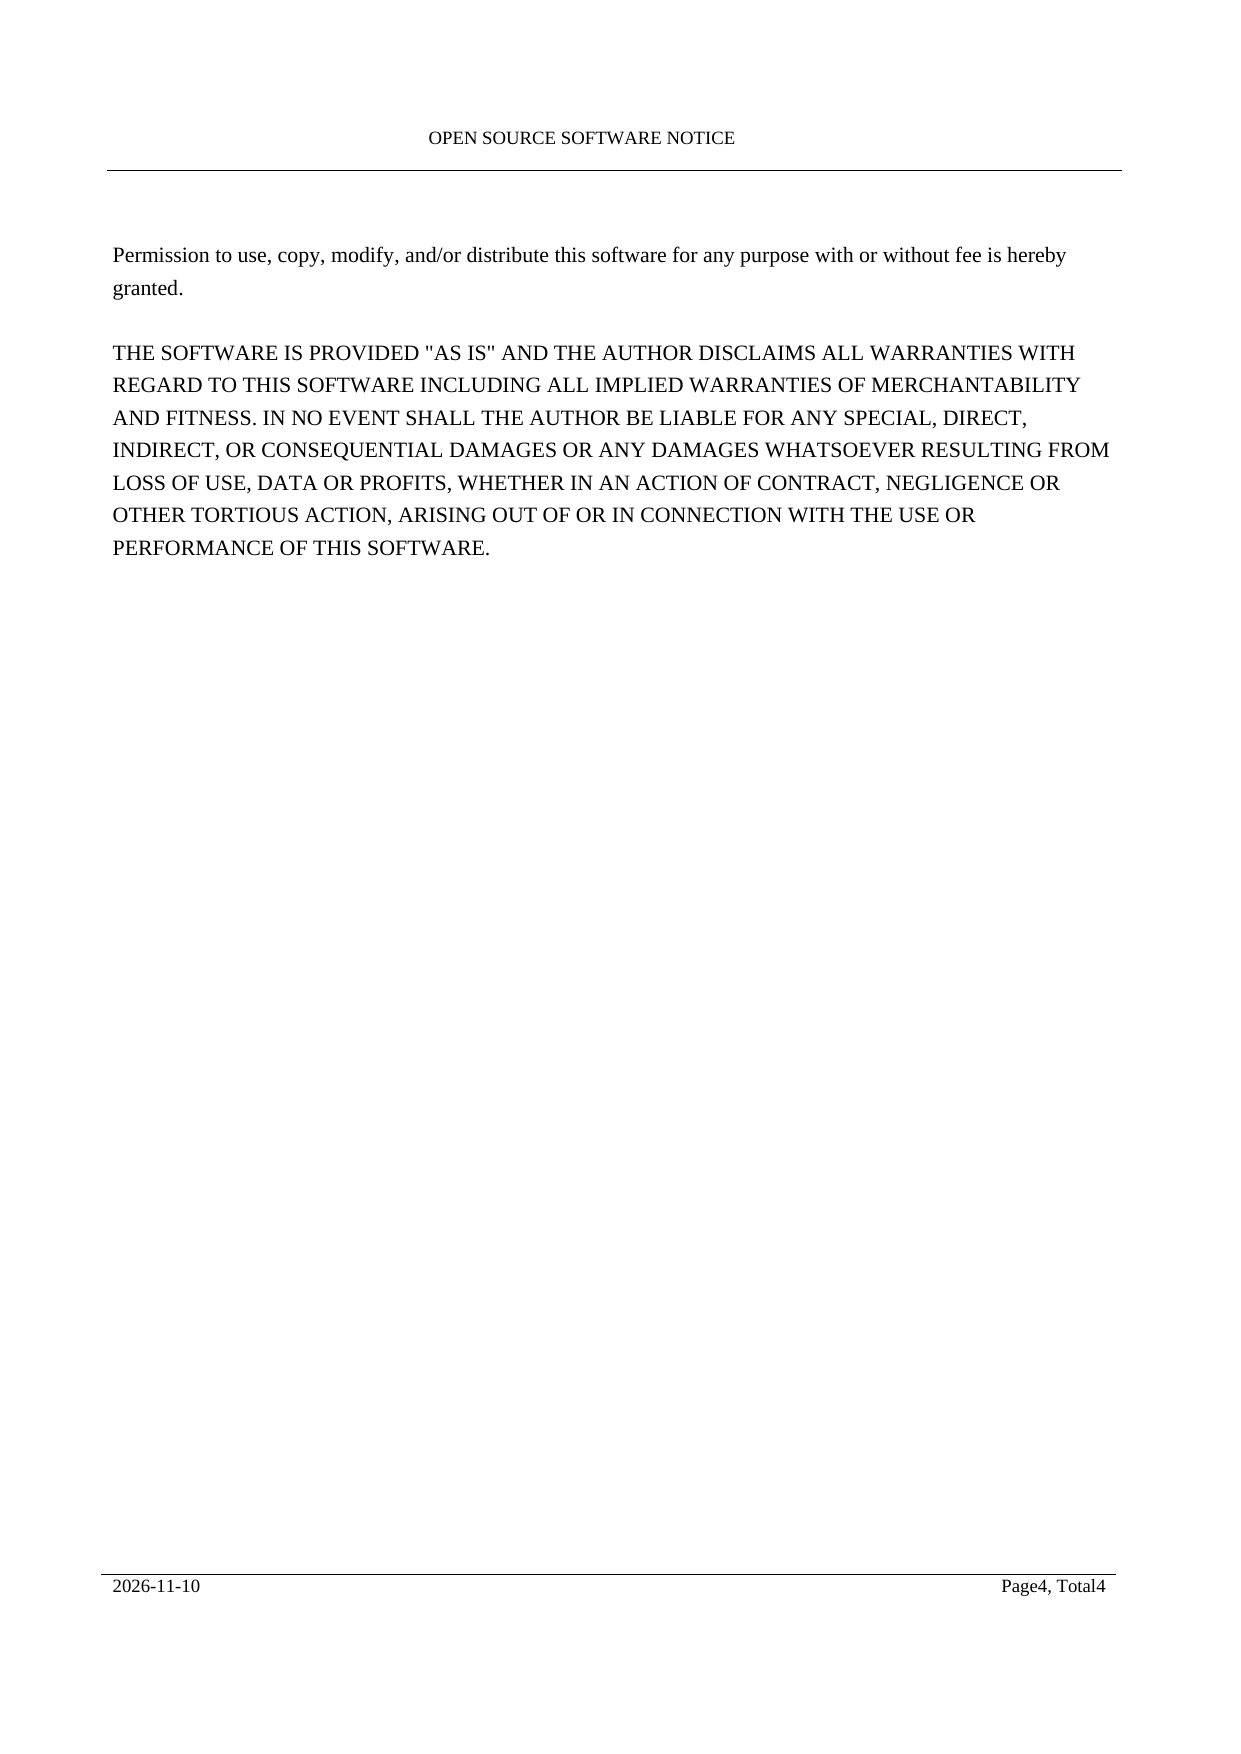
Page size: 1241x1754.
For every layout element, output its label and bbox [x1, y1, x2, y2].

text [112, 206, 1128, 596]
